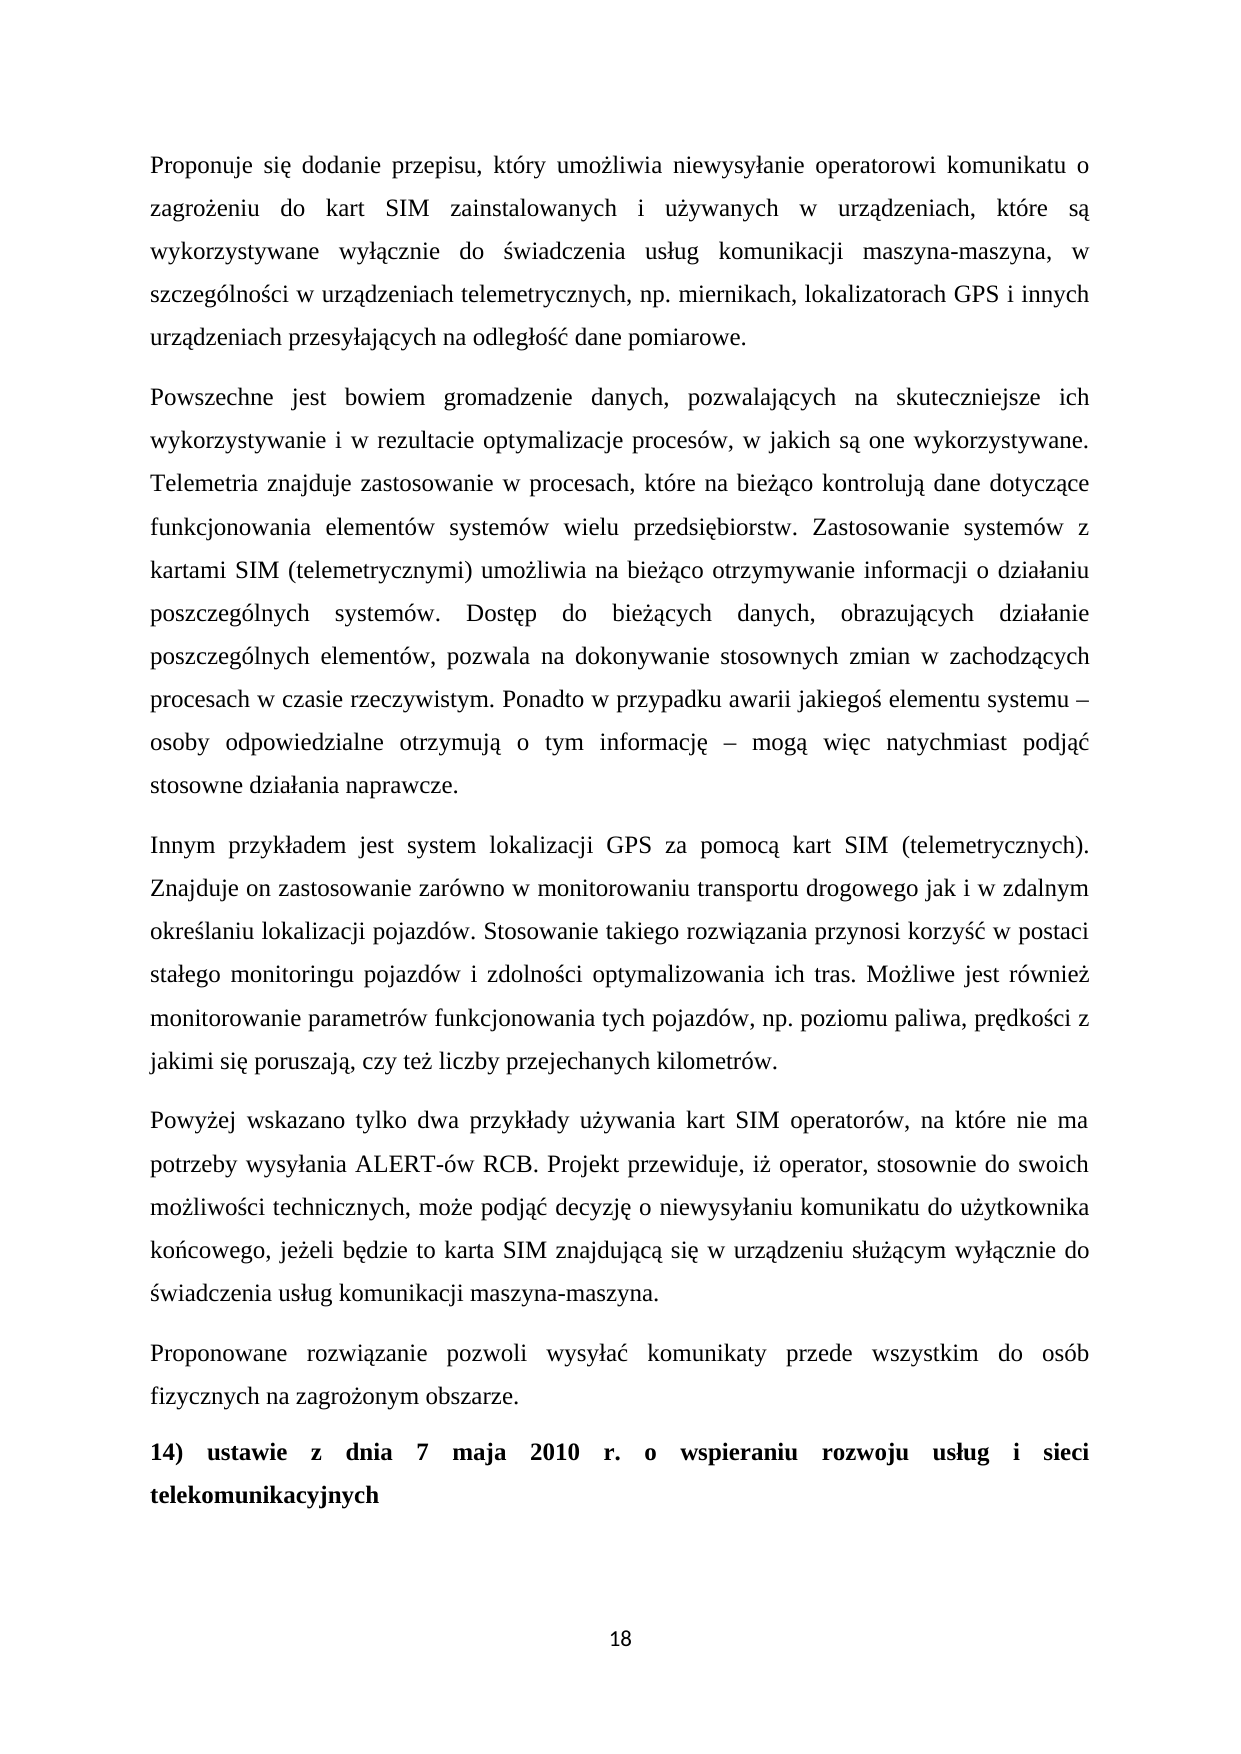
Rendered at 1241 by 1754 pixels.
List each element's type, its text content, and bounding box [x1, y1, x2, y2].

text Proponowane rozwiązanie pozwoli wysyłać komunikaty przede wszystkim do osób fizycznych na zagrożonym obszarze. [150, 1338, 1090, 1410]
text Powyżej wskazano tylko dwa przykłady używania kart SIM operatorów, na które nie ma potrzeby wysyłania ALERT-ów RCB. Projekt przewiduje, iż operator, stosownie do swoich możliwości technicznych, może podjąć decyzję o niewysyłaniu komunikatu do użytkownika końcowego, jeżeli będzie to karta SIM znajdującą się w urządzeniu służącym wyłącznie do świadczenia usług komunikacji maszyna-maszyna. [150, 1106, 1090, 1307]
text Proponuje się dodanie przepisu, który umożliwia niewysyłanie operatorowi komunikatu o zagrożeniu do kart SIM zainstalowanych i używanych w urządzeniach, które są wykorzystywane wyłącznie do świadczenia usług komunikacji maszyna-maszyna, w szczególności w urządzeniach telemetrycznych, np. miernikach, lokalizatorach GPS i innych urządzeniach przesyłających na odległość dane pomiarowe. [150, 150, 1090, 351]
text 14) ustawie z dnia 7 maja 2010 r. o wspieraniu rozwoju usług i sieci telekomunikacyjnych [150, 1437, 1090, 1508]
text Innym przykładem jest system lokalizacji GPS za pomocą kart SIM (telemetrycznych). Znajduje on zastosowanie zarówno w monitorowaniu transportu drogowego jak i w zdalnym określaniu lokalizacji pojazdów. Stosowanie takiego rozwiązania przynosi korzyść w postaci stałego monitoringu pojazdów i zdolności optymalizowania ich tras. Możliwe jest również monitorowanie parametrów funkcjonowania tych pojazdów, np. poziomu paliwa, prędkości z jakimi się poruszają, czy też liczby przejechanych kilometrów. [150, 830, 1090, 1074]
text Powszechne jest bowiem gromadzenie danych, pozwalających na skuteczniejsze ich wykorzystywanie i w rezultacie optymalizacje procesów, w jakich są one wykorzystywane. Telemetria znajduje zastosowanie w procesach, które na bieżąco kontrolują dane dotyczące funkcjonowania elementów systemów wielu przedsiębiorstw. Zastosowanie systemów z kartami SIM (telemetrycznymi) umożliwia na bieżąco otrzymywanie informacji o działaniu poszczególnych systemów. Dostęp do bieżących danych, obrazujących działanie poszczególnych elementów, pozwala na dokonywanie stosownych zmian w zachodzących procesach w czasie rzeczywistym. Ponadto w przypadku awarii jakiegoś elementu systemu – osoby odpowiedzialne otrzymują o tym informację – mogą więc natychmiast podjąć stosowne działania naprawcze. [150, 382, 1090, 799]
